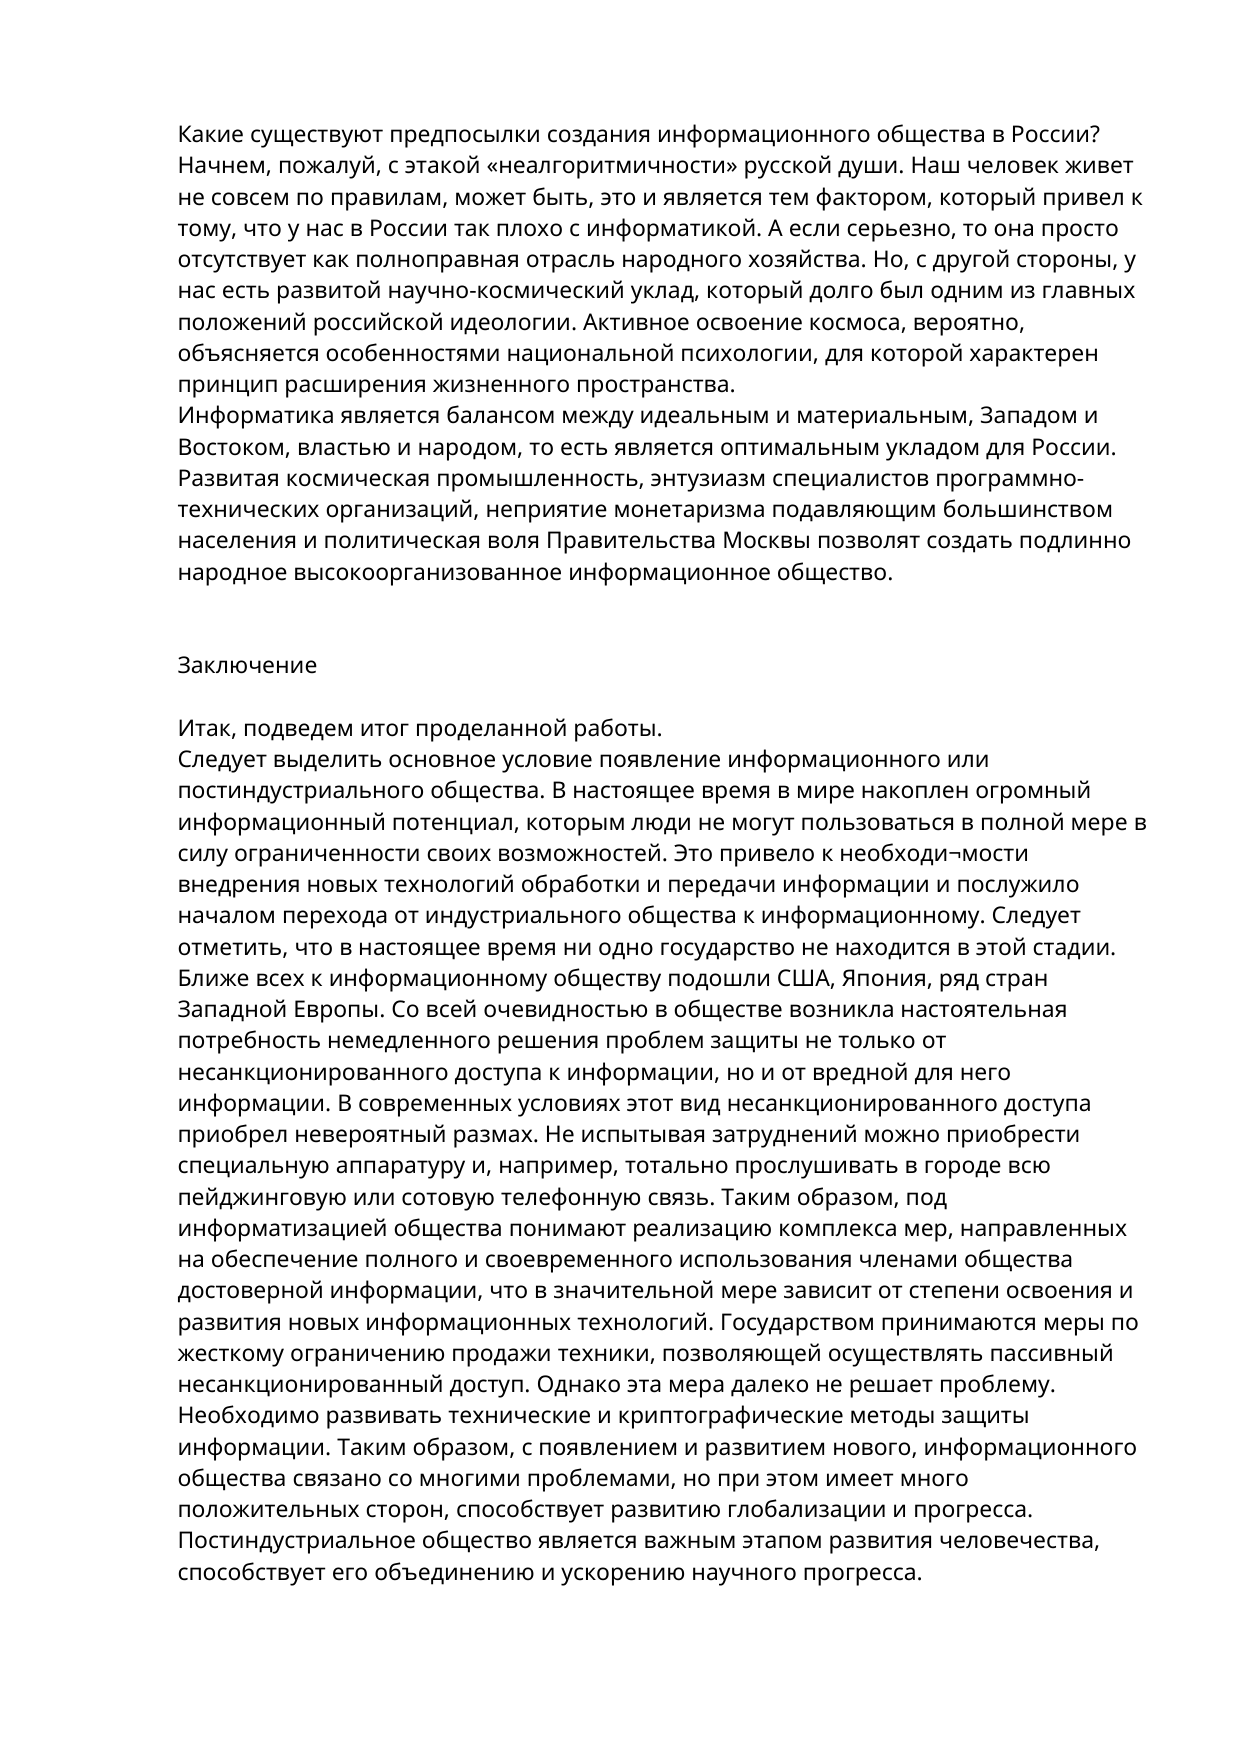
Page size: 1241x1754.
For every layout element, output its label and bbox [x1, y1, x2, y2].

text [177, 118, 1152, 1616]
